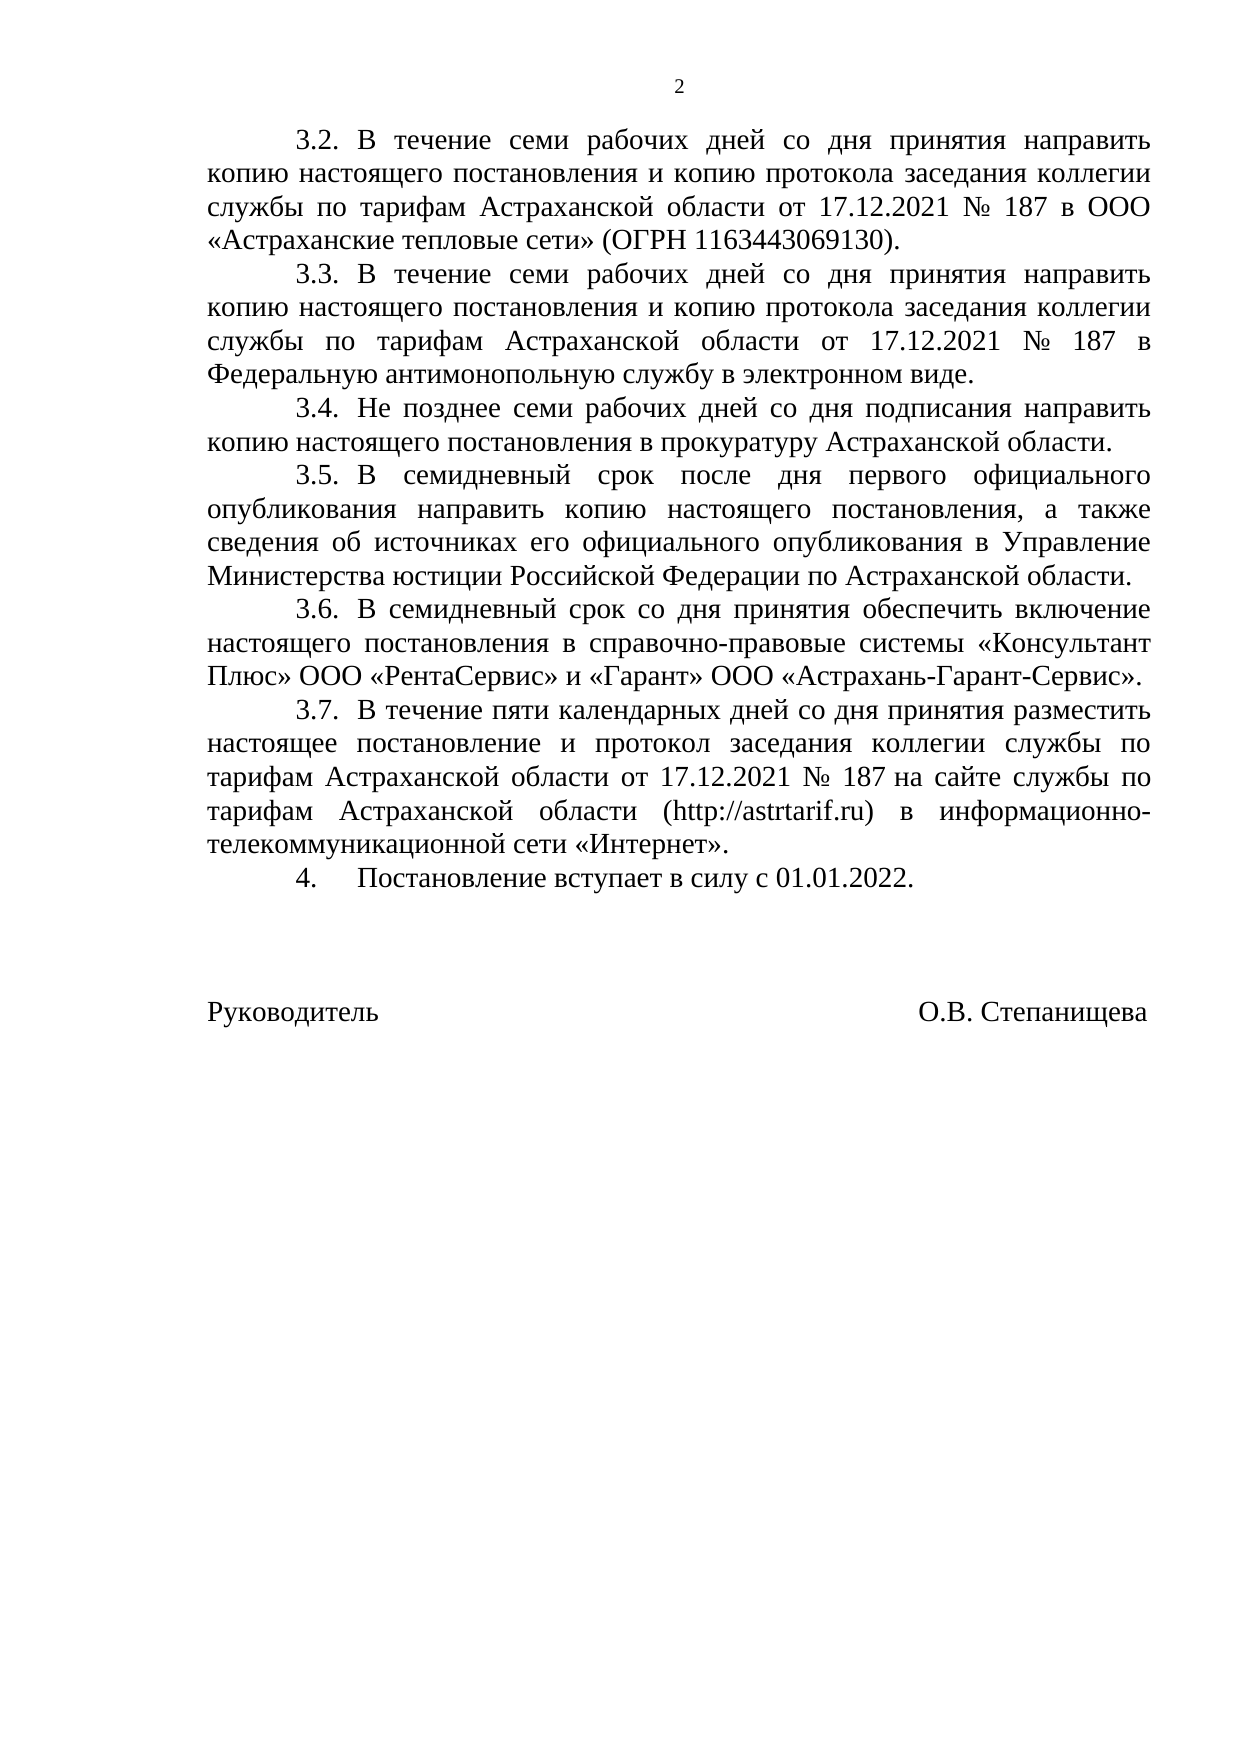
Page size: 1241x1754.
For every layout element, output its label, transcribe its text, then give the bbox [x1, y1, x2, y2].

list Не позднее семи рабочих дней со дня подписания направить копию настоящего постановления в прокуратуру Астраханской области. [207, 390, 1152, 457]
list В течение семи рабочих дней со дня принятия направить копию настоящего постановления и копию протокола заседания коллегии службы по тарифам Астраханской области от 17.12.2021 № 187 в Федеральную антимонопольную службу в электронном виде. [207, 256, 1152, 390]
list В семидневный срок после дня первого официального опубликования направить копию настоящего постановления, а также сведения об источниках его официального опубликования в Управление Министерства юстиции Российской Федерации по Астраханской области. [207, 457, 1152, 591]
list В течение семи рабочих дней со дня принятия направить копию настоящего постановления и копию протокола заседания коллегии службы по тарифам Астраханской области от 17.12.2021 № 187 в ООО «Астраханские тепловые сети» (ОГРН 1163443069130). [207, 122, 1152, 256]
list Постановление вступает в силу с 01.01.2022. [207, 860, 1152, 893]
list В семидневный срок со дня принятия обеспечить включение настоящего постановления в справочно-правовые системы «Консультант Плюс» ООО «РентаСервис» и «Гарант» ООО «Астрахань-Гарант-Сервис». [207, 591, 1152, 692]
list В течение пяти календарных дней со дня принятия разместить настоящее постановление и протокол заседания коллегии службы по тарифам Астраханской области от 17.12.2021 № 187 на сайте службы по тарифам Астраханской области (http://astrtarif.ru) в информационно-телекоммуникационной сети «Интернет». [207, 692, 1152, 860]
text Руководитель О.В. Степанищева [207, 994, 1152, 1027]
